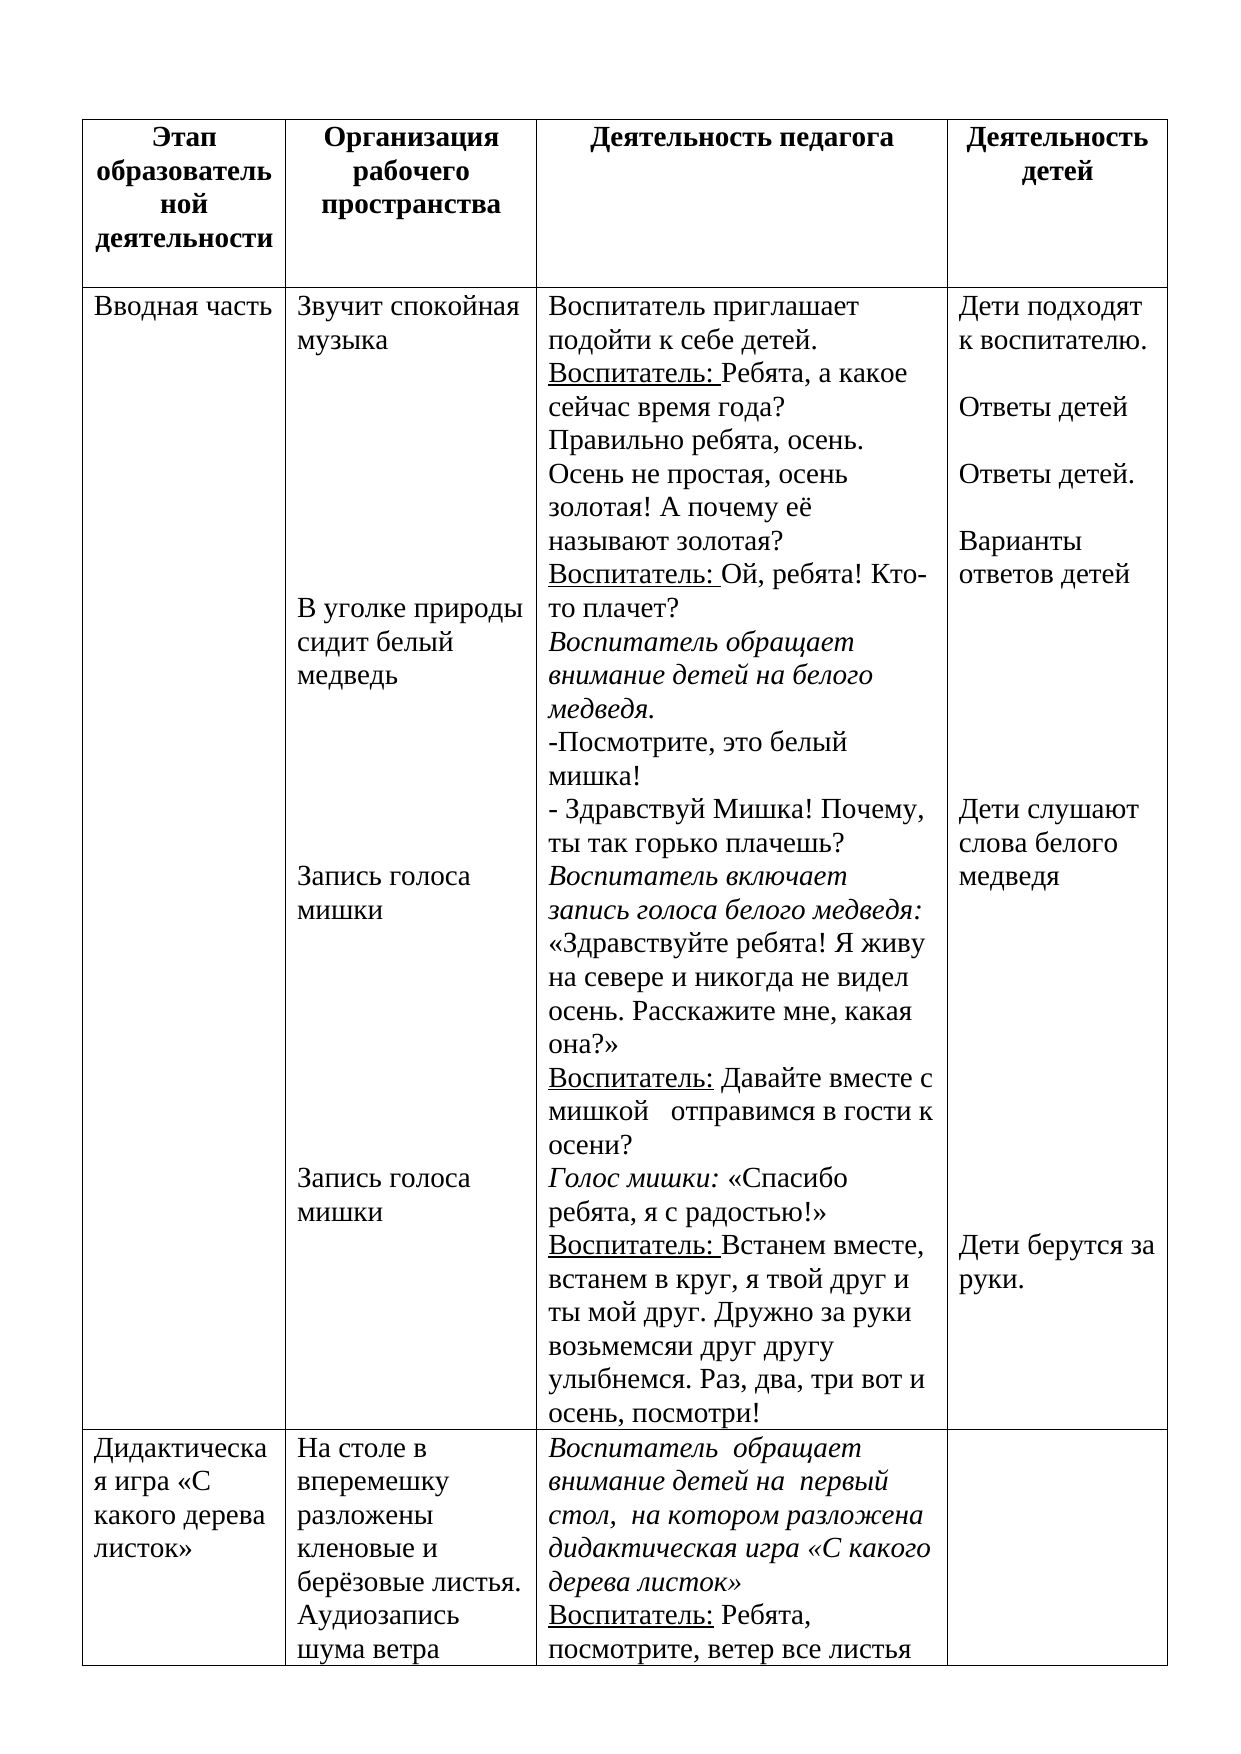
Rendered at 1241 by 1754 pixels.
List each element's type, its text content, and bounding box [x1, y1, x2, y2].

table_header Организация рабочего пространства [286, 120, 536, 287]
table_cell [83, 1430, 285, 1664]
table_header Деятельность детей [948, 120, 1167, 287]
table_cell Вводная часть [83, 288, 285, 1429]
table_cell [948, 1430, 1167, 1664]
table_cell Звучит спокойная музыка В уголке природы сидит белый медведь Запись голоса мишки Запись голоса мишки [286, 288, 536, 1429]
table_cell Дети подходят к воспитателю. Ответы детей Ответы детей. Варианты ответов детей Дети слушают слова белого медведя Дети берутся за руки. [948, 288, 1167, 1429]
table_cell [537, 1430, 947, 1664]
table_header Этап образовательной деятельности [83, 120, 285, 287]
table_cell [286, 1430, 536, 1664]
table_header Деятельность педагога [537, 120, 947, 287]
table_cell Воспитатель приглашает подойти к себе детей. Воспитатель: Ребята, а какое сейчас время года? Правильно ребята, осень. Осень не простая, осень золотая! А почему её называют золотая? Воспитатель: Ой, ребята! Кто-то плачет? Воспитатель обращает внимание детей на белого медведя. -Посмотрите, это белый мишка! - Здравствуй Мишка! Почему, ты так горько плачешь? Воспитатель включает запись голоса белого медведя: «Здравствуйте ребята! Я живу на севере и никогда не видел осень. Расскажите мне, какая она?» Воспитатель: Давайте вместе с мишкой отправимся в гости к осени? Голос мишки: «Спасибо ребята, я с радостью!» Воспитатель: Встанем вместе, встанем в круг, я твой друг и ты мой друг. Дружно за руки возьмемсяи друг другу улыбнемся. Раз, два, три вот и осень, посмотри! [537, 288, 947, 1429]
